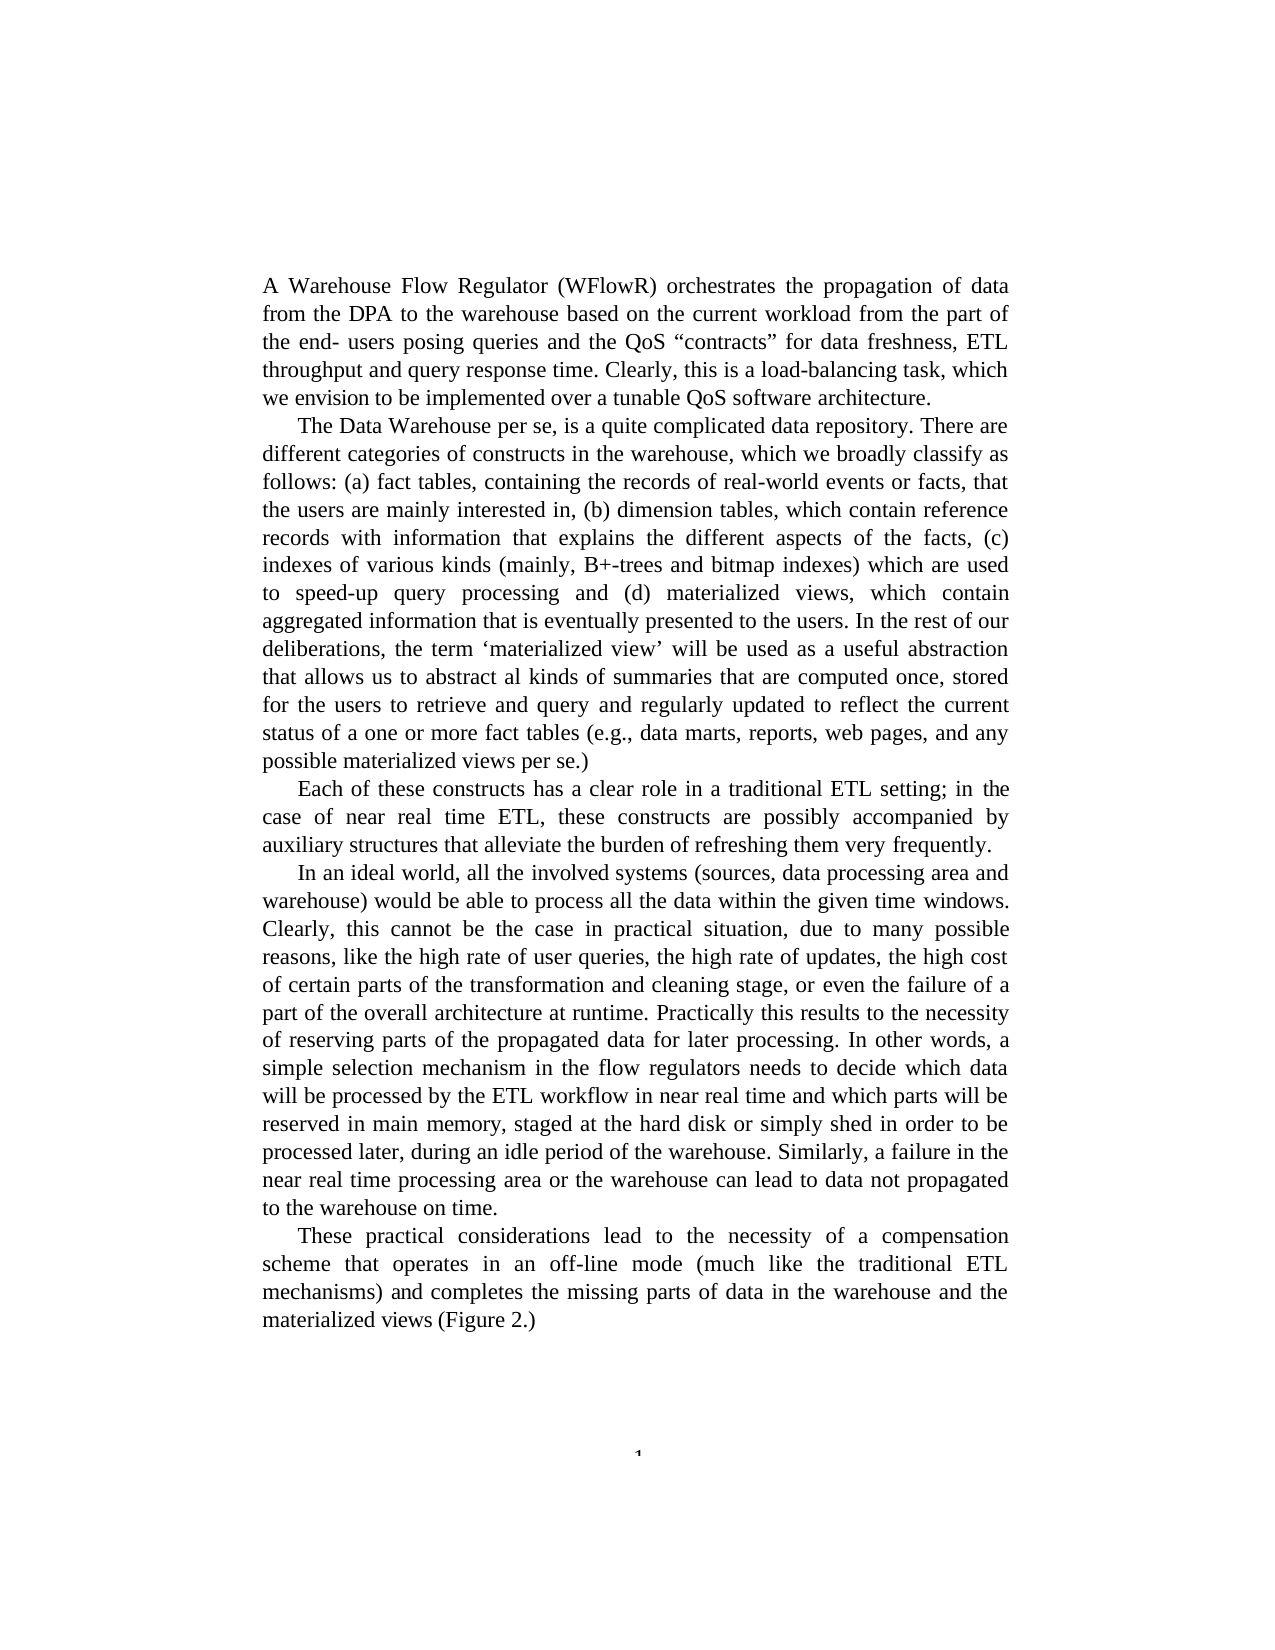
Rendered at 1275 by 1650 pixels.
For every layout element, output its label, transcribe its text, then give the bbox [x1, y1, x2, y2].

text In an ideal world, all the involved systems (sources, data processing area and warehouse) would be able to process all the data within the given time windows. Clearly, this cannot be the case in practical situation, due to many possible reasons, like the high rate of user queries, the high rate of updates, the high cost of certain parts of the transformation and cleaning stage, or even the failure of a part of the overall architecture at runtime. Practically this results to the necessity of reserving parts of the propagated data for later processing. In other words, a simple selection mechanism in the flow regulators needs to decide which data will be processed by the ETL workflow in near real time and which parts will be reserved in main memory, staged at the hard disk or simply shed in order to be processed later, during an idle period of the warehouse. Similarly, a failure in the near real time processing area or the warehouse can lead to data not propagated to the warehouse on time. [262, 859, 1009, 1220]
text Each of these constructs has a clear role in a traditional ETL setting; in the case of near real time ETL, these constructs are possibly accompanied by auxiliary structures that alleviate the burden of refreshing them very frequently. [262, 775, 1009, 857]
text The Data Warehouse per se, is a quite complicated data repository. There are different categories of constructs in the warehouse, which we broadly classify as follows: (a) fact tables, containing the records of real-world events or facts, that the users are mainly interested in, (b) dimension tables, which contain reference records with information that explains the different aspects of the facts, (c) indexes of various kinds (mainly, B+-trees and bitmap indexes) which are used to speed-up query processing and (d) materialized views, which contain aggregated information that is eventually presented to the users. In the rest of our deliberations, the term ‘materialized view’ will be used as a useful abstraction that allows us to abstract al kinds of summaries that are computed once, stored for the users to retrieve and query and regularly updated to reflect the current status of a one or more fact tables (e.g., data marts, reports, web pages, and any possible materialized views per se.) [262, 412, 1009, 773]
text These practical considerations lead to the necessity of a compensation scheme that operates in an off-line mode (much like the traditional ETL mechanisms) and completes the missing parts of data in the warehouse and the materialized views (Figure 2.) [262, 1222, 1009, 1332]
text A Warehouse Flow Regulator (WFlowR) orchestrates the propagation of data from the DPA to the warehouse based on the current workload from the part of the end- users posing queries and the QoS “contracts” for data freshness, ETL throughput and query response time. Clearly, this is a load-balancing task, which we envision to be implemented over a tunable QoS software architecture. [262, 272, 1009, 410]
